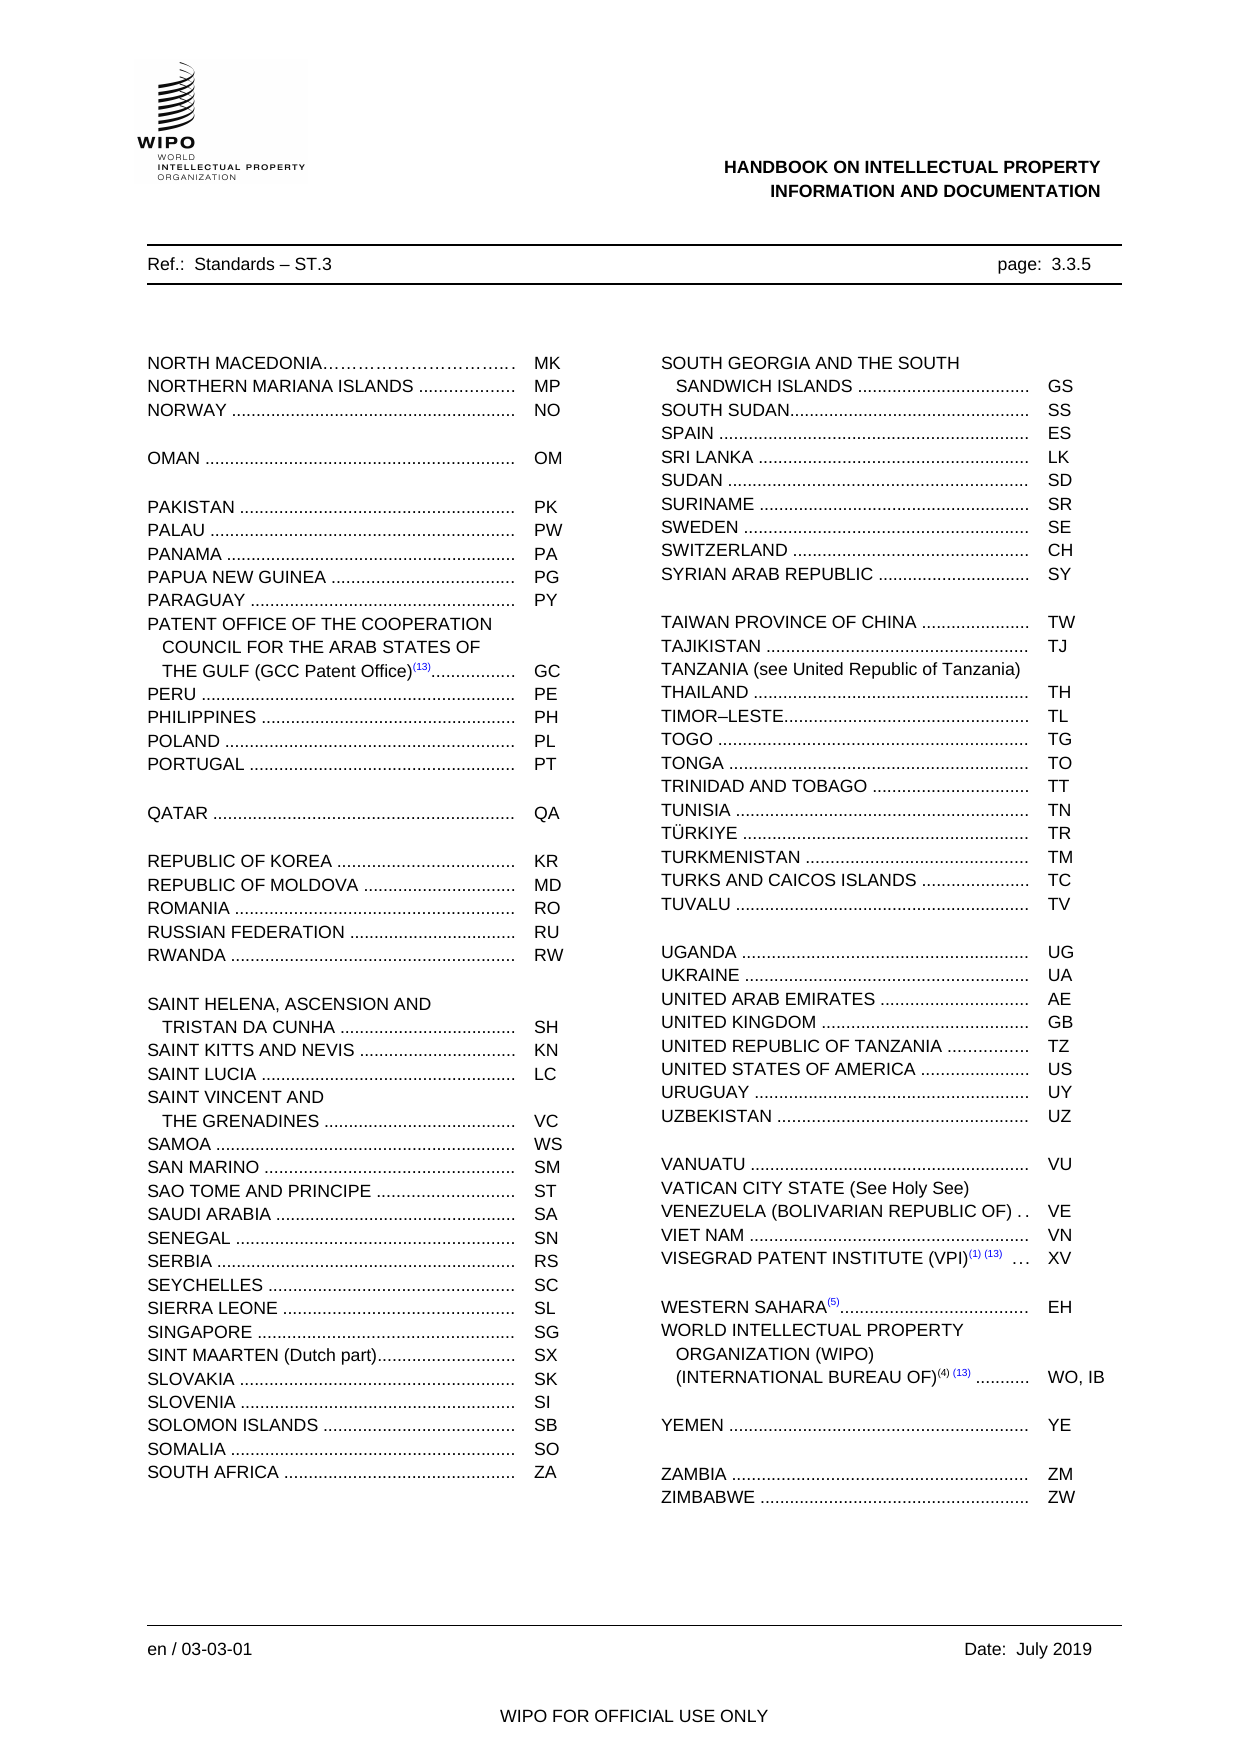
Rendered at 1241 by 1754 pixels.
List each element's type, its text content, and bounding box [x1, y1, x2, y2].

text NORWAY NO [147, 399, 608, 420]
text SINGAPORE SG [147, 1321, 608, 1342]
text SIERRA LEONE SL [147, 1298, 608, 1318]
text VATICAN CITY STATE (See Holy See) [661, 1178, 1122, 1198]
text SAINT HELENA, ASCENSION AND TRISTAN DA CUNHA SH [147, 993, 608, 1037]
text SAMOA WS [147, 1134, 608, 1154]
text PARAGUAY PY [147, 590, 608, 611]
text PATENT OFFICE OF THE COOPERATION COUNCIL FOR THE ARAB STATES OF THE GULF (GCC Patent Office)(13) GC [147, 613, 608, 681]
text PAKISTAN PK [147, 496, 608, 517]
text TONGA TO [661, 753, 1122, 773]
text POLAND PL [147, 731, 608, 751]
text UNITED KINGDOM GB [661, 1012, 1122, 1032]
text SAINT LUCIA LC [147, 1063, 608, 1084]
text QATAR QA [147, 803, 608, 823]
text SAN MARINO SM [147, 1157, 608, 1178]
text SOUTH SUDAN SS [661, 399, 1122, 420]
text SLOVENIA SI [147, 1392, 608, 1412]
text SERBIA RS [147, 1251, 608, 1271]
text SOUTH GEORGIA AND THE SOUTH SANDWICH ISLANDS GS [661, 353, 1122, 396]
text PHILIPPINES PH [147, 707, 608, 728]
text ZAMBIA ZM [661, 1463, 1122, 1484]
text SEYCHELLES SC [147, 1274, 608, 1295]
text SRI LANKA LK [661, 446, 1122, 467]
text SOLOMON ISLANDS SB [147, 1415, 608, 1436]
text UKRAINE UA [661, 965, 1122, 986]
text PAPUA NEW GUINEA PG [147, 567, 608, 587]
text TURKMENISTAN TM [661, 846, 1122, 867]
text UNITED STATES OF AMERICA US [661, 1059, 1122, 1079]
text TRINIDAD AND TOBAGO TT [661, 776, 1122, 796]
text SAO TOME AND PRINCIPE ST [147, 1181, 608, 1201]
text PERU PE [147, 684, 608, 704]
text TOGO TG [661, 729, 1122, 749]
text SAINT KITTS AND NEVIS KN [147, 1040, 608, 1061]
text NORTH MACEDONIA…………………………. MK [147, 353, 608, 373]
text TÜRKIYE TR [661, 823, 1122, 843]
text RUSSIAN FEDERATION RU [147, 921, 608, 942]
text SPAIN ES [661, 423, 1122, 443]
text TIMOR–LESTE TL [661, 706, 1122, 726]
text SAUDI ARABIA SA [147, 1204, 608, 1224]
picture [133, 59, 309, 184]
text SLOVAKIA SK [147, 1368, 608, 1389]
text SINT MAARTEN (Dutch part) SX [147, 1345, 608, 1365]
text REPUBLIC OF MOLDOVA MD [147, 874, 608, 895]
text REPUBLIC OF KOREA KR [147, 851, 608, 871]
text SUDAN SD [661, 470, 1122, 490]
text PORTUGAL PT [147, 754, 608, 774]
text PALAU PW [147, 520, 608, 540]
text VIET NAM VN [661, 1224, 1122, 1245]
text TUVALU TV [661, 893, 1122, 914]
text UGANDA UG [661, 942, 1122, 962]
text VISEGRAD PATENT INSTITUTE (VPI)(1) (13) XV [661, 1248, 1122, 1268]
text TUNISIA TN [661, 799, 1122, 820]
text VENEZUELA (BOLIVARIAN REPUBLIC OF) VE [661, 1201, 1122, 1221]
text SENEGAL SN [147, 1228, 608, 1248]
text SYRIAN ARAB REPUBLIC SY [661, 563, 1122, 584]
text RWANDA RW [147, 945, 608, 965]
text WESTERN SAHARA(5) EH [661, 1296, 1122, 1317]
text TANZANIA (see United Republic of Tanzania) [661, 659, 1122, 679]
text VANUATU VU [661, 1154, 1122, 1174]
text THAILAND TH [661, 682, 1122, 703]
text SOMALIA SO [147, 1438, 608, 1459]
text URUGUAY UY [661, 1082, 1122, 1103]
text TURKS AND CAICOS ISLANDS TC [661, 870, 1122, 890]
text ZIMBABWE ZW [661, 1487, 1122, 1507]
text OMAN OM [147, 448, 608, 468]
text NORTHERN MARIANA ISLANDS MP [147, 376, 608, 396]
text UNITED REPUBLIC OF TANZANIA TZ [661, 1035, 1122, 1056]
text YEMEN YE [661, 1415, 1122, 1436]
text UZBEKISTAN UZ [661, 1106, 1122, 1126]
text ROMANIA RO [147, 898, 608, 918]
text SOUTH AFRICA ZA [147, 1462, 608, 1482]
text SWITZERLAND CH [661, 540, 1122, 561]
text SURINAME SR [661, 493, 1122, 514]
text PANAMA PA [147, 543, 608, 564]
text TAJIKISTAN TJ [661, 635, 1122, 656]
text SAINT VINCENT AND THE GRENADINES VC [147, 1087, 608, 1131]
text SWEDEN SE [661, 517, 1122, 537]
text WORLD INTELLECTUAL PROPERTY ORGANIZATION (WIPO) (INTERNATIONAL BUREAU OF)(4) (13) WO, IB [661, 1320, 1122, 1387]
text TAIWAN PROVINCE OF CHINA TW [661, 612, 1122, 632]
text UNITED ARAB EMIRATES AE [661, 988, 1122, 1009]
